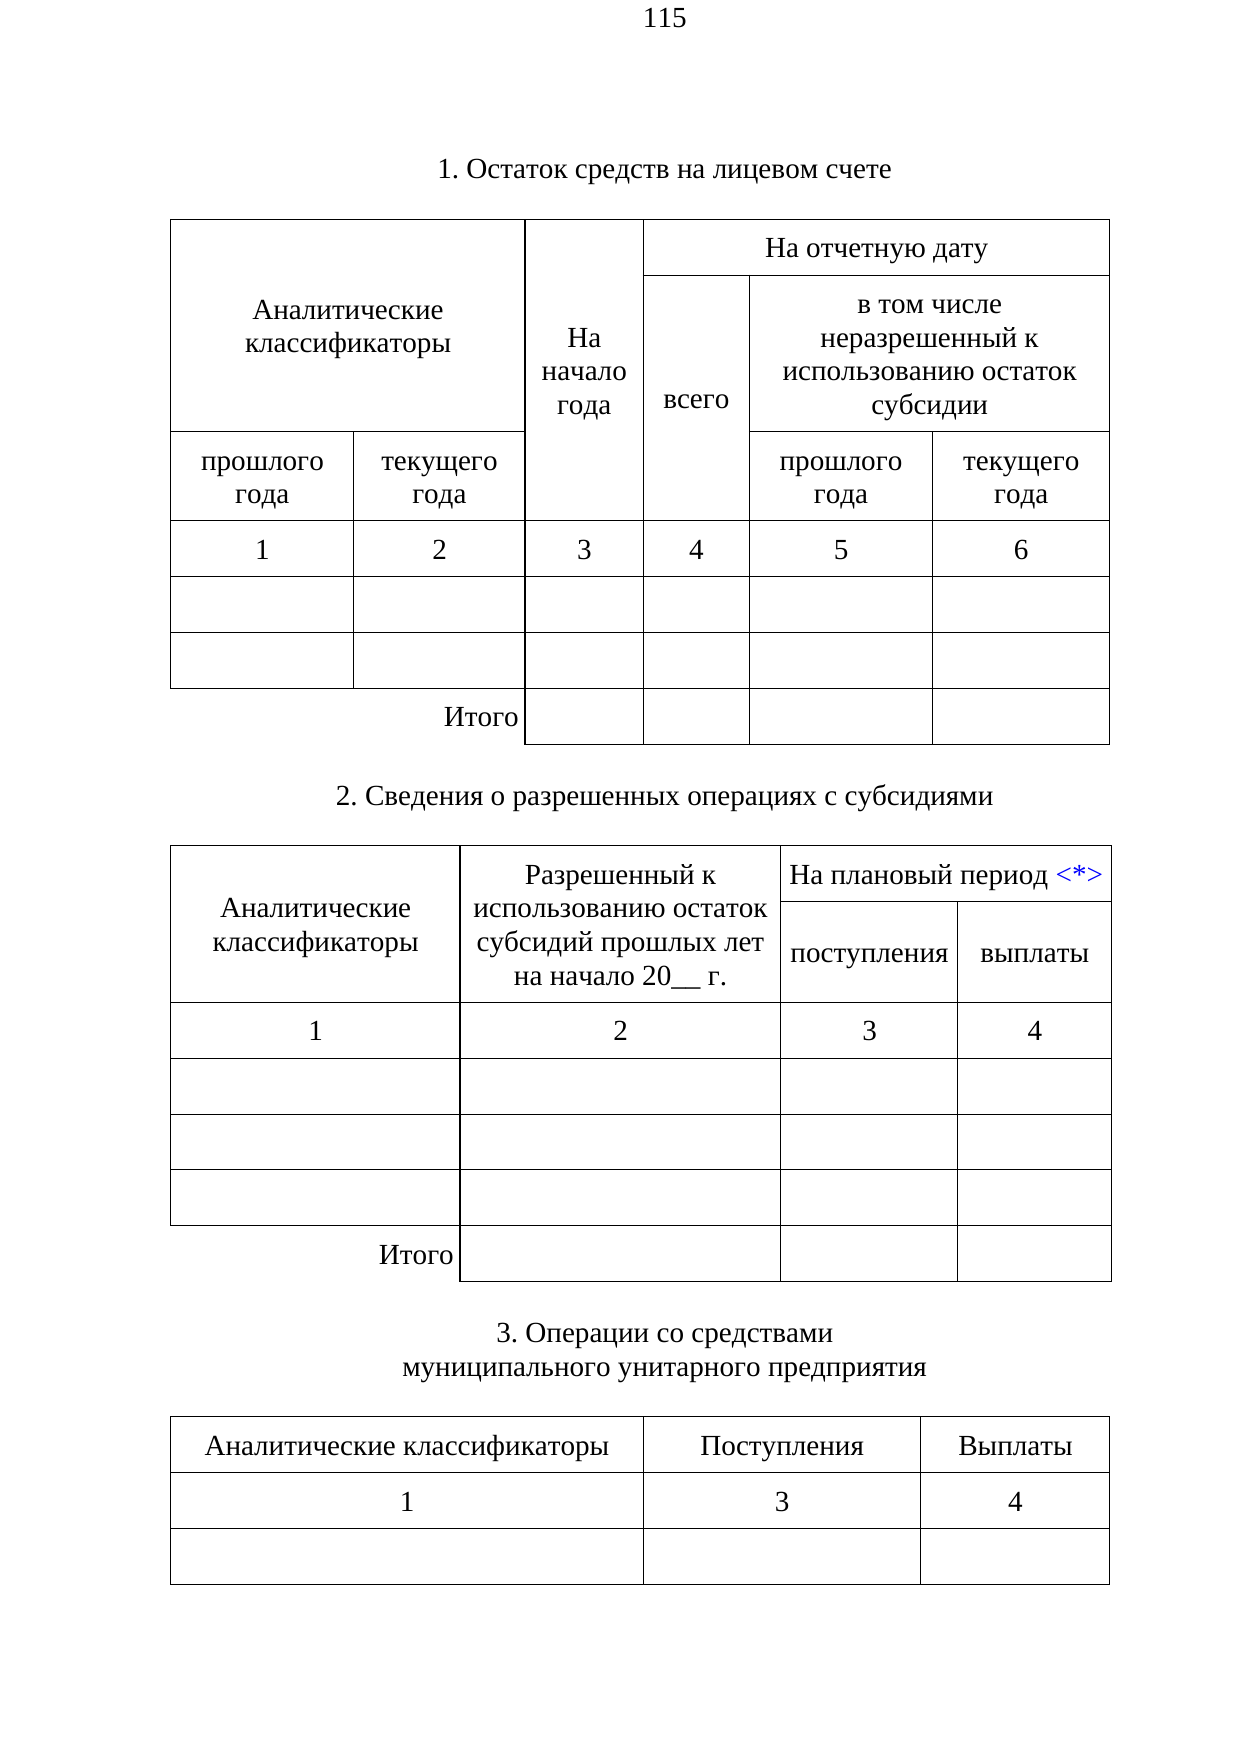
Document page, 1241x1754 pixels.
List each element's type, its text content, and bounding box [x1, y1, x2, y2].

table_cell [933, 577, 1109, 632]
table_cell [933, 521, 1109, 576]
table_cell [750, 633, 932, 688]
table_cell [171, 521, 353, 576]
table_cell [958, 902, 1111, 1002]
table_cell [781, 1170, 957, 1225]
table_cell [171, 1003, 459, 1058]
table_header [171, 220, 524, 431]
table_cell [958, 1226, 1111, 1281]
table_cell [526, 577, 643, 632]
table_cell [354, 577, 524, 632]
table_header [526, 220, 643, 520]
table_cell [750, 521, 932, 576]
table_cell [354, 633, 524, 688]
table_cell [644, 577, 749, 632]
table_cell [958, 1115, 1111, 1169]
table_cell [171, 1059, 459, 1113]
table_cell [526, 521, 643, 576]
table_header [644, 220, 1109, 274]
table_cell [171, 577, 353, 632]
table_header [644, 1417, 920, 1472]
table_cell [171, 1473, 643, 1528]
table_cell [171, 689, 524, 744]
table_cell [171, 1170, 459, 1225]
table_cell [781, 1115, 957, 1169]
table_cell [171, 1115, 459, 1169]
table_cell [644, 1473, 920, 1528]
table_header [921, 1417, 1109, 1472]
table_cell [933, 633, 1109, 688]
text 1. Остаток средств на лицевом счете [177, 152, 1152, 185]
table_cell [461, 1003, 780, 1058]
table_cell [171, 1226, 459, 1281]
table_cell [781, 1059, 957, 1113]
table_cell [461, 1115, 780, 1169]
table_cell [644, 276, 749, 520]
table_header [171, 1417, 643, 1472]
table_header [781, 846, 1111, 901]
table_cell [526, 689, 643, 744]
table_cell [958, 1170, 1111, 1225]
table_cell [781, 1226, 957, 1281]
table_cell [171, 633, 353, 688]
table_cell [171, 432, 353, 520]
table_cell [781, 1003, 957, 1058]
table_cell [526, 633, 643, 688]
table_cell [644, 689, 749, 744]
text 3. Операции со средствами [177, 1316, 1152, 1349]
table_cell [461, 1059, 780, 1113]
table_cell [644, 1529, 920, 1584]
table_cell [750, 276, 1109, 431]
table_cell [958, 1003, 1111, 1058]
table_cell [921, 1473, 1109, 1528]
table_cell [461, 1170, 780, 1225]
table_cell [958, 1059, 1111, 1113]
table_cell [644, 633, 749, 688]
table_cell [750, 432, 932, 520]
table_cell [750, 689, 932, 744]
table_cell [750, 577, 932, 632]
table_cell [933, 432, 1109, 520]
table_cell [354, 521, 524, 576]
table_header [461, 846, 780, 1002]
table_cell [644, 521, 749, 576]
text муниципального унитарного предприятия [177, 1349, 1152, 1383]
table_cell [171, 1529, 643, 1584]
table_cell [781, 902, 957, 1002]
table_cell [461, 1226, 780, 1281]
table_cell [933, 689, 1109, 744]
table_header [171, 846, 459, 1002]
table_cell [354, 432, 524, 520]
text 2. Сведения о разрешенных операциях с субсидиями [177, 778, 1152, 812]
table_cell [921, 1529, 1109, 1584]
